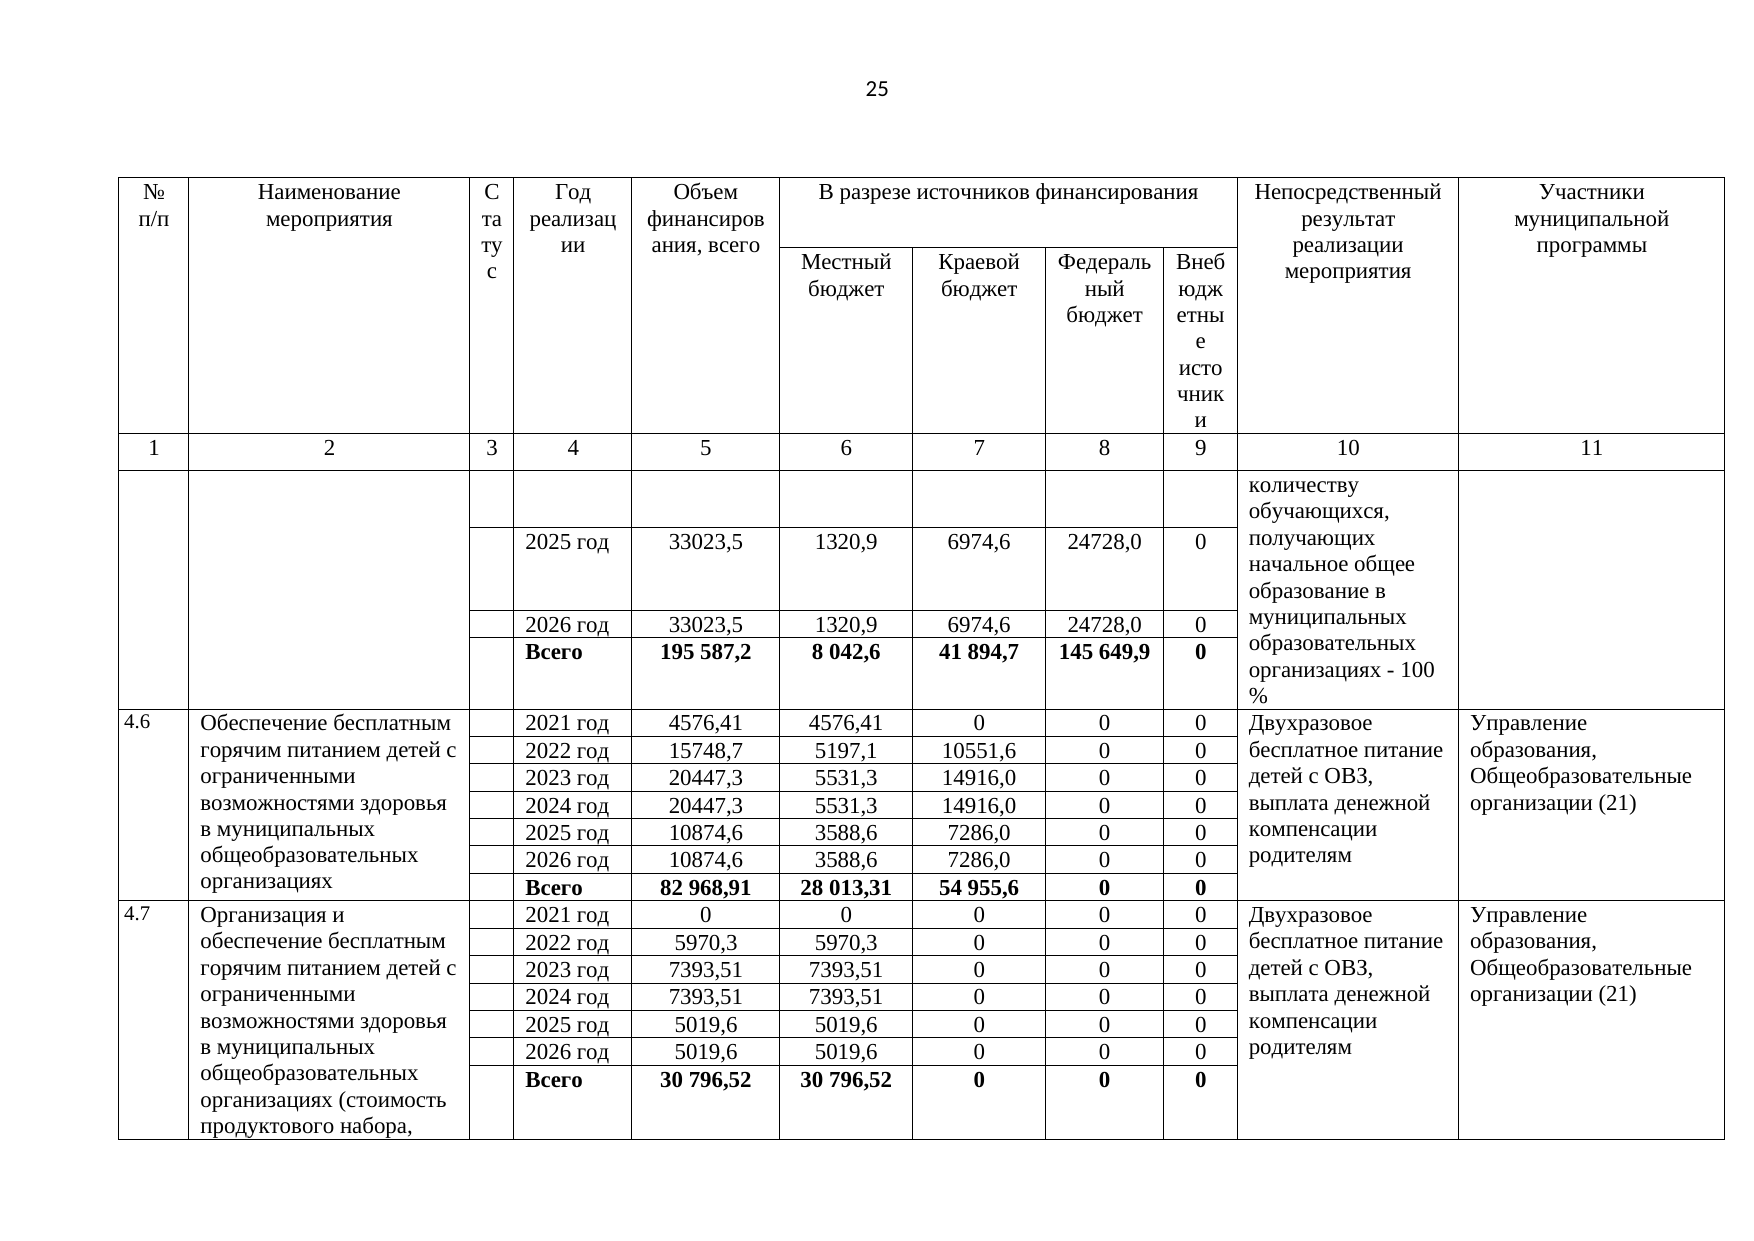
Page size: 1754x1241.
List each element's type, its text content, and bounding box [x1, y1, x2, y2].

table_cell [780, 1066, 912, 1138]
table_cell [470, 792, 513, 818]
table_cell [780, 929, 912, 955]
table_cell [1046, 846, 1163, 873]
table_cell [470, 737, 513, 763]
table_cell 4 [514, 434, 631, 470]
table_cell 2 [189, 434, 469, 470]
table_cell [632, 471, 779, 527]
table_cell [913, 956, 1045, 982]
table_header Участники муниципальной программы [1459, 178, 1724, 433]
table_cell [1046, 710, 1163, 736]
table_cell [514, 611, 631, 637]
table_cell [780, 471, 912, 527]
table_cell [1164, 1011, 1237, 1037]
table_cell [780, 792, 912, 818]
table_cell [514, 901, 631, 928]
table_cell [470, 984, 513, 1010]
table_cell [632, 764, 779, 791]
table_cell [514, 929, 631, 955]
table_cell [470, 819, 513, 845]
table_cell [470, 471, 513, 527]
table_cell Федеральный бюджет [1046, 248, 1163, 433]
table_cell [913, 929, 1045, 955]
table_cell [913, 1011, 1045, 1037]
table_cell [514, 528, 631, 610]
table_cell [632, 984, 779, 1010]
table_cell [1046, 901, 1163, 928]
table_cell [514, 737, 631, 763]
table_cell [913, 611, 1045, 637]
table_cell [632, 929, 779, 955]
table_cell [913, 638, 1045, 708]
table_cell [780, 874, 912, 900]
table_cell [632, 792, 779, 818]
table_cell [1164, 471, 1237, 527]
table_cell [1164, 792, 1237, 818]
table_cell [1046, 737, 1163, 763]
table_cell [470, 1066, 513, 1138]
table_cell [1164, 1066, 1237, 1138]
table_header Год реализации [514, 178, 631, 433]
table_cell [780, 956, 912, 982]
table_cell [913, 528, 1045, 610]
table_cell 1 [119, 434, 188, 470]
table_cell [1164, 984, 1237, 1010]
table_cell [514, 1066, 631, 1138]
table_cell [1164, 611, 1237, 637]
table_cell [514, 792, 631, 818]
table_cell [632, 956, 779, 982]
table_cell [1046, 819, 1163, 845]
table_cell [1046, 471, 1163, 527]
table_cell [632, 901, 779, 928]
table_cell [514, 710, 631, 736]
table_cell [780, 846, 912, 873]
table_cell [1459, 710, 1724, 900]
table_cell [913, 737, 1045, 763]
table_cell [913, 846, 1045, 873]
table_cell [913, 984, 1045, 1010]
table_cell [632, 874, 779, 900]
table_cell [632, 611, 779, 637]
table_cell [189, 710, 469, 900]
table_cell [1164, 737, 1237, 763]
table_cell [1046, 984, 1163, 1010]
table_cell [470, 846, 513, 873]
table_cell 7 [913, 434, 1045, 470]
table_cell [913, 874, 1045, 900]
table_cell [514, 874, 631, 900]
table_header Непосредственный результат реализации мероприятия [1238, 178, 1458, 433]
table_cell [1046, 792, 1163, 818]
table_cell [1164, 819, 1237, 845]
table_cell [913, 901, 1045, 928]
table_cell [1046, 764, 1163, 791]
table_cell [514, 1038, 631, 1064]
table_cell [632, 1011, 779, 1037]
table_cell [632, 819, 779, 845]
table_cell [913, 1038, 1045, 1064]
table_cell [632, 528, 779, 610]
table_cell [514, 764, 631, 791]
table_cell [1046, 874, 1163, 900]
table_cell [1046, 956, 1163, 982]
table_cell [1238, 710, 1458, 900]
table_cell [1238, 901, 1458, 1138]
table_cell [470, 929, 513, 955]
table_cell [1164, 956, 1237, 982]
table_header В разрезе источников финансирования [780, 178, 1237, 247]
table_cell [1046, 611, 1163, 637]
table_cell 3 [470, 434, 513, 470]
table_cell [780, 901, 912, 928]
table_header Статус [470, 178, 513, 433]
table_cell 11 [1459, 434, 1724, 470]
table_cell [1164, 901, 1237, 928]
table_cell Внебюджетные источники [1164, 248, 1237, 433]
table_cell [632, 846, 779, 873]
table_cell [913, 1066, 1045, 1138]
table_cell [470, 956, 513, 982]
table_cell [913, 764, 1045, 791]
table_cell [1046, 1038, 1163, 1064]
table_header № п/п [119, 178, 188, 433]
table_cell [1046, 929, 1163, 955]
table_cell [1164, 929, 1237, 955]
table_header Объем финансирования, всего [632, 178, 779, 433]
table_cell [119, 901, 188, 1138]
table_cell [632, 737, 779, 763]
table_cell 5 [632, 434, 779, 470]
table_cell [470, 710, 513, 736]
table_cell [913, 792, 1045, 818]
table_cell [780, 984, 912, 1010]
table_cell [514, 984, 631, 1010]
table_cell Местный бюджет [780, 248, 912, 433]
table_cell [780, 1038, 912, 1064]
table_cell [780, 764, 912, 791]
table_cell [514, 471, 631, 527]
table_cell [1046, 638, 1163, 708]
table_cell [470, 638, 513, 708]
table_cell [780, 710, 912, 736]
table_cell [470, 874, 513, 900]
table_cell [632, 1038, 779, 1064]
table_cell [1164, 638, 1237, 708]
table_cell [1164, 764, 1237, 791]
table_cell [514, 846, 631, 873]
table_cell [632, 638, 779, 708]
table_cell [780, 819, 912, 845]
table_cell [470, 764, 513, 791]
table_cell 10 [1238, 434, 1458, 470]
table_cell 6 [780, 434, 912, 470]
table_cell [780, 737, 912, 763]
table_header Наименование мероприятия [189, 178, 469, 433]
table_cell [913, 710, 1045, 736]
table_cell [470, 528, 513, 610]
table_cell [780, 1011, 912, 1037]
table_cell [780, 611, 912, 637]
table_cell 9 [1164, 434, 1237, 470]
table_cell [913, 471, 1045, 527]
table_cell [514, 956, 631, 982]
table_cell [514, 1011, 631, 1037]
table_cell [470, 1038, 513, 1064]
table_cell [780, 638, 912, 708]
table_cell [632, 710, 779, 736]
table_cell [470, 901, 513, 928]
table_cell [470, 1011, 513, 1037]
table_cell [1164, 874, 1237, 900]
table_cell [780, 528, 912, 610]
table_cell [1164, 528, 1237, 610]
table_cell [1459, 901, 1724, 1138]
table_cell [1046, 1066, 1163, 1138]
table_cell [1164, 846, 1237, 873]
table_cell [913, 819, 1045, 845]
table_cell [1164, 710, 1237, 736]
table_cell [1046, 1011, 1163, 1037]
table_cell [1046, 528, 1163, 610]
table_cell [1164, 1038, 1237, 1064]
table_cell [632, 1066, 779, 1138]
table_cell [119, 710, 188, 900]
table_cell Краевой бюджет [913, 248, 1045, 433]
table_cell 8 [1046, 434, 1163, 470]
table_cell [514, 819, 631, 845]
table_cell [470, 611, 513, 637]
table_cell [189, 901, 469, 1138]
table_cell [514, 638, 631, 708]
